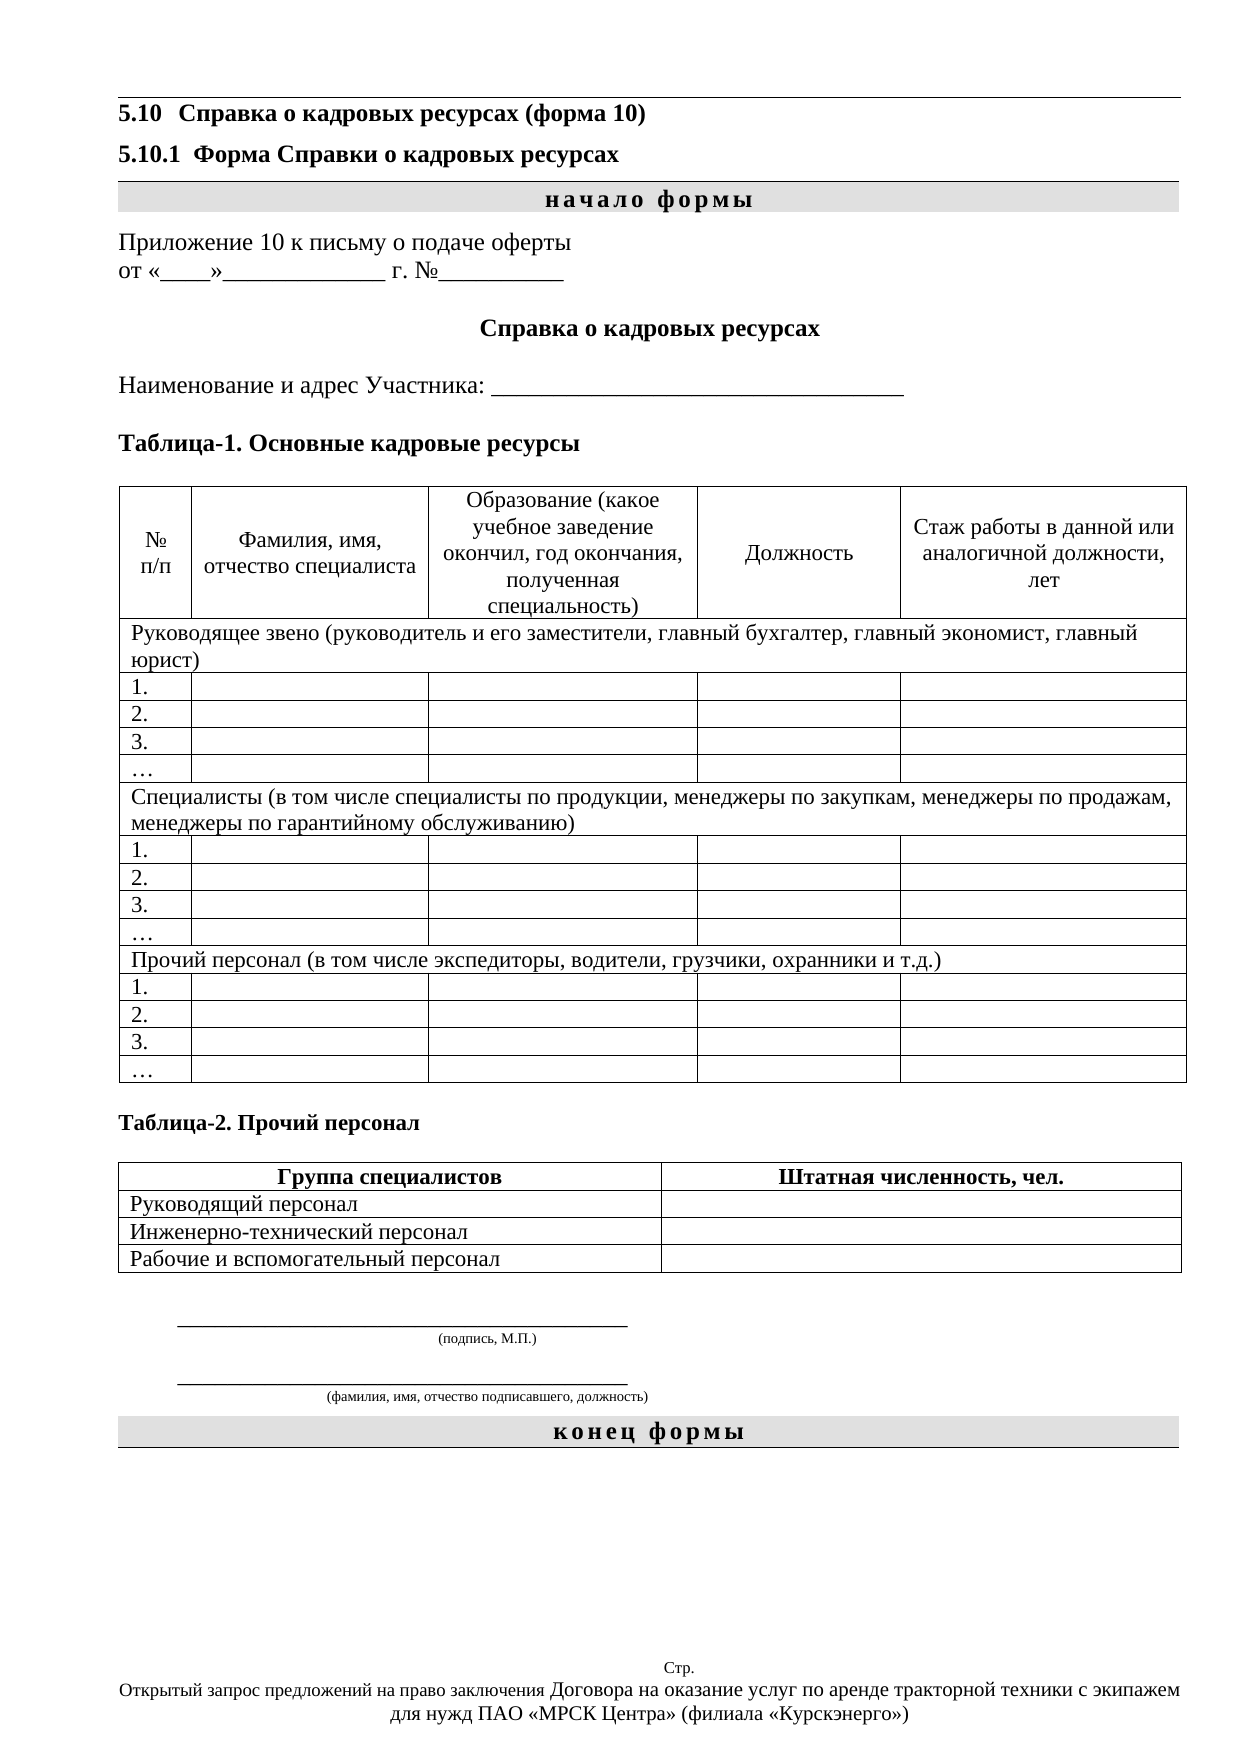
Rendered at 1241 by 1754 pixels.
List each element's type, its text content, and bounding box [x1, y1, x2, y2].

table_cell [662, 1218, 1181, 1244]
table_cell [429, 755, 697, 782]
table_cell [698, 1056, 900, 1082]
table_cell … [120, 755, 191, 782]
table_cell … [120, 1056, 191, 1082]
table_cell [662, 1245, 1181, 1272]
table_cell [192, 1001, 428, 1027]
table_cell [429, 864, 697, 890]
table_cell [698, 673, 900, 699]
table_cell [429, 701, 697, 727]
table_cell [120, 836, 191, 863]
table_cell [120, 974, 191, 1000]
table_header Должность [698, 487, 900, 618]
table_cell Инженерно-технический персонал [119, 1218, 661, 1244]
table_cell Руководящее звено (руководитель и его заместители, главный бухгалтер, главный экономист, главный юрист) [120, 619, 1186, 672]
table_cell [901, 1001, 1186, 1027]
table_cell [698, 755, 900, 782]
text конец формы [118, 1416, 1179, 1447]
table_cell [429, 891, 697, 918]
text (подпись, М.П.) [118, 1330, 797, 1359]
table_cell [120, 701, 191, 727]
table_cell [192, 728, 428, 754]
table_cell [698, 1001, 900, 1027]
table_cell [192, 891, 428, 918]
text Приложение 10 к письму о подаче оферты от «____»_____________ г. №__________ [118, 227, 1181, 284]
table_cell [698, 864, 900, 890]
table_cell [901, 673, 1186, 699]
table_cell [901, 1028, 1186, 1054]
table_header Группа специалистов [119, 1163, 661, 1189]
text Справка о кадровых ресурсах [118, 313, 1181, 342]
table_cell [429, 836, 697, 863]
table_cell [120, 673, 191, 699]
text Таблица-2. Прочий персонал [118, 1109, 1181, 1136]
table_cell [120, 1001, 191, 1027]
table_cell [192, 1056, 428, 1082]
table_cell [429, 1028, 697, 1054]
table_cell [901, 864, 1186, 890]
table_cell Прочий персонал (в том числе экспедиторы, водители, грузчики, охранники и т.д.) [120, 946, 1186, 972]
table_cell [698, 728, 900, 754]
table_cell … [120, 919, 191, 945]
table_cell [120, 864, 191, 890]
text Таблица-1. Основные кадровые ресурсы [118, 428, 1181, 457]
table_cell [901, 728, 1186, 754]
text (фамилия, имя, отчество подписавшего, должность) [118, 1388, 797, 1416]
table_cell [901, 836, 1186, 863]
table_cell [698, 919, 900, 945]
table_cell [901, 1056, 1186, 1082]
table_cell [120, 728, 191, 754]
table_cell [901, 919, 1186, 945]
table_cell [429, 974, 697, 1000]
table_cell Рабочие и вспомогательный персонал [119, 1245, 661, 1272]
subtitle Справка о кадровых ресурсах (форма 10) [118, 98, 1181, 127]
table_cell [192, 1028, 428, 1054]
table_header № п/п [120, 487, 191, 618]
table_cell [192, 974, 428, 1000]
table_cell [429, 1001, 697, 1027]
table_header Стаж работы в данной или аналогичной должности, лет [901, 487, 1186, 618]
text ____________________________________ [118, 1301, 1181, 1330]
table_cell [192, 755, 428, 782]
table_cell [192, 836, 428, 863]
table_cell [192, 919, 428, 945]
table_cell [192, 673, 428, 699]
table_cell [901, 755, 1186, 782]
table_cell [120, 891, 191, 918]
table_cell Руководящий персонал [119, 1191, 661, 1217]
text Наименование и адрес Участника: _________________________________ [118, 371, 1181, 399]
table_cell [429, 673, 697, 699]
text ____________________________________ [118, 1359, 1181, 1388]
table_cell Специалисты (в том числе специалисты по продукции, менеджеры по закупкам, менеджеры по продажам, менеджеры по гарантийному обслуживанию) [120, 783, 1186, 835]
table_cell [698, 836, 900, 863]
table_cell [901, 974, 1186, 1000]
table_cell [662, 1191, 1181, 1217]
table_cell [429, 919, 697, 945]
table_cell [698, 701, 900, 727]
text начало формы [118, 182, 1179, 212]
table_cell [192, 701, 428, 727]
table_cell [429, 728, 697, 754]
table_cell [429, 1056, 697, 1082]
table_cell [192, 864, 428, 890]
table_header Образование (какое учебное заведение окончил, год окончания, полученная специальность) [429, 487, 697, 618]
subtitle Форма Справки о кадровых ресурсах [118, 139, 1181, 168]
table_cell [901, 701, 1186, 727]
table_cell [698, 891, 900, 918]
table_header Штатная численность, чел. [662, 1163, 1181, 1189]
table_cell [698, 974, 900, 1000]
table_cell [120, 1028, 191, 1054]
table_header Фамилия, имя, отчество специалиста [192, 487, 428, 618]
table_cell [698, 1028, 900, 1054]
table_cell [901, 891, 1186, 918]
